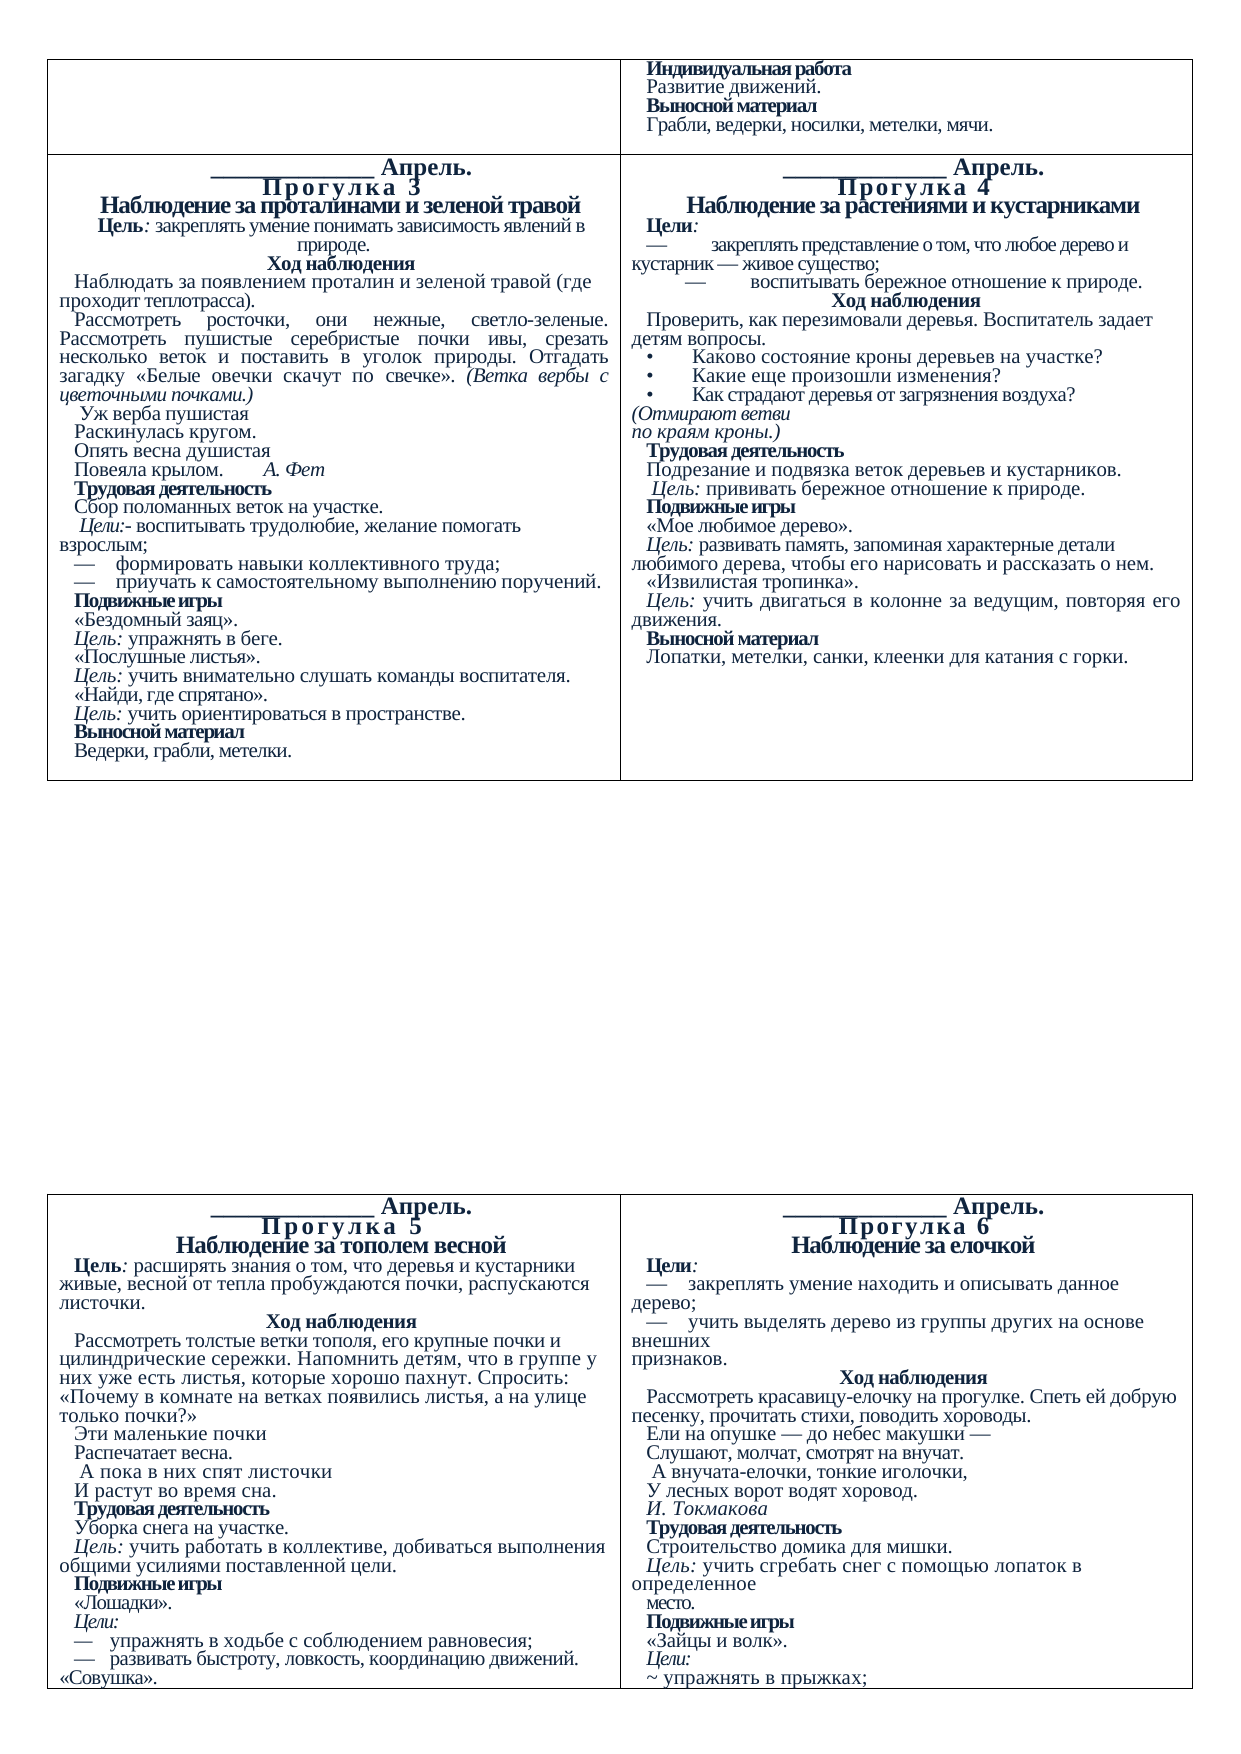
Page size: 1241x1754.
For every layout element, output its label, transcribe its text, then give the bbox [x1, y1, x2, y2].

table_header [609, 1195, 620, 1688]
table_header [48, 60, 620, 154]
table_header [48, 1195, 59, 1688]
table_cell _____________ Апрель. Прогулка 4 Наблюдение за растениями и кустарниками Цели: — закреплять представление о том, что любое дерево и кустарник — живое существо; — воспитывать бережное отношение к природе. Ход наблюдения Проверить, как перезимовали деревья. Воспитатель задает детям вопросы. Каково состояние кроны деревьев на участке? Какие еще произошли изменения? Как страдают деревья от загрязнения воздуха? (Отмирают ветви по краям кроны.) Трудовая деятельность Подрезание и подвязка веток деревьев и кустарников. Цель: прививать бережное отношение к природе. Подвижные игры «Мое любимое дерево». Цель: развивать память, запоминая характерные детали любимого дерева, чтобы его нарисовать и рассказать о нем. «Извилистая тропинка». Цель: учить двигаться в колонне за ведущим, повторяя его движения. Выносной материал Лопатки, метелки, санки, клеенки для катания с горки. [621, 155, 1192, 780]
table_cell _____________ Апрель. Прогулка 3 Наблюдение за проталинами и зеленой травой Цель: закреплять умение понимать зависимость явлений в природе. Ход наблюдения Наблюдать за появлением проталин и зеленой травой (где проходит теплотрасса). Рассмотреть росточки, они нежные, светло-зеленые. Рассмотреть пушистые серебристые почки ивы, срезать несколько веток и поставить в уголок природы. Отгадать загадку «Белые овечки скачут по свечке». (Ветка вербы с цветочными почками.) Уж верба пушистая Раскинулась кругом. Опять весна душистая Повеяла крылом. А. Фет Трудовая деятельность Сбор поломанных веток на участке. Цели:- воспитывать трудолюбие, желание помогать взрослым; формировать навыки коллективного труда; приучать к самостоятельному выполнению поручений. Подвижные игры «Бездомный заяц». Цель: упражнять в беге. «Послушные листья». Цель: учить внимательно слушать команды воспитателя. «Найди, где спрятано». Цель: учить ориентироваться в пространстве. Выносной материал Ведерки, грабли, метелки. [48, 155, 620, 780]
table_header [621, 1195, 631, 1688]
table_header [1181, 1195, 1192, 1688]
